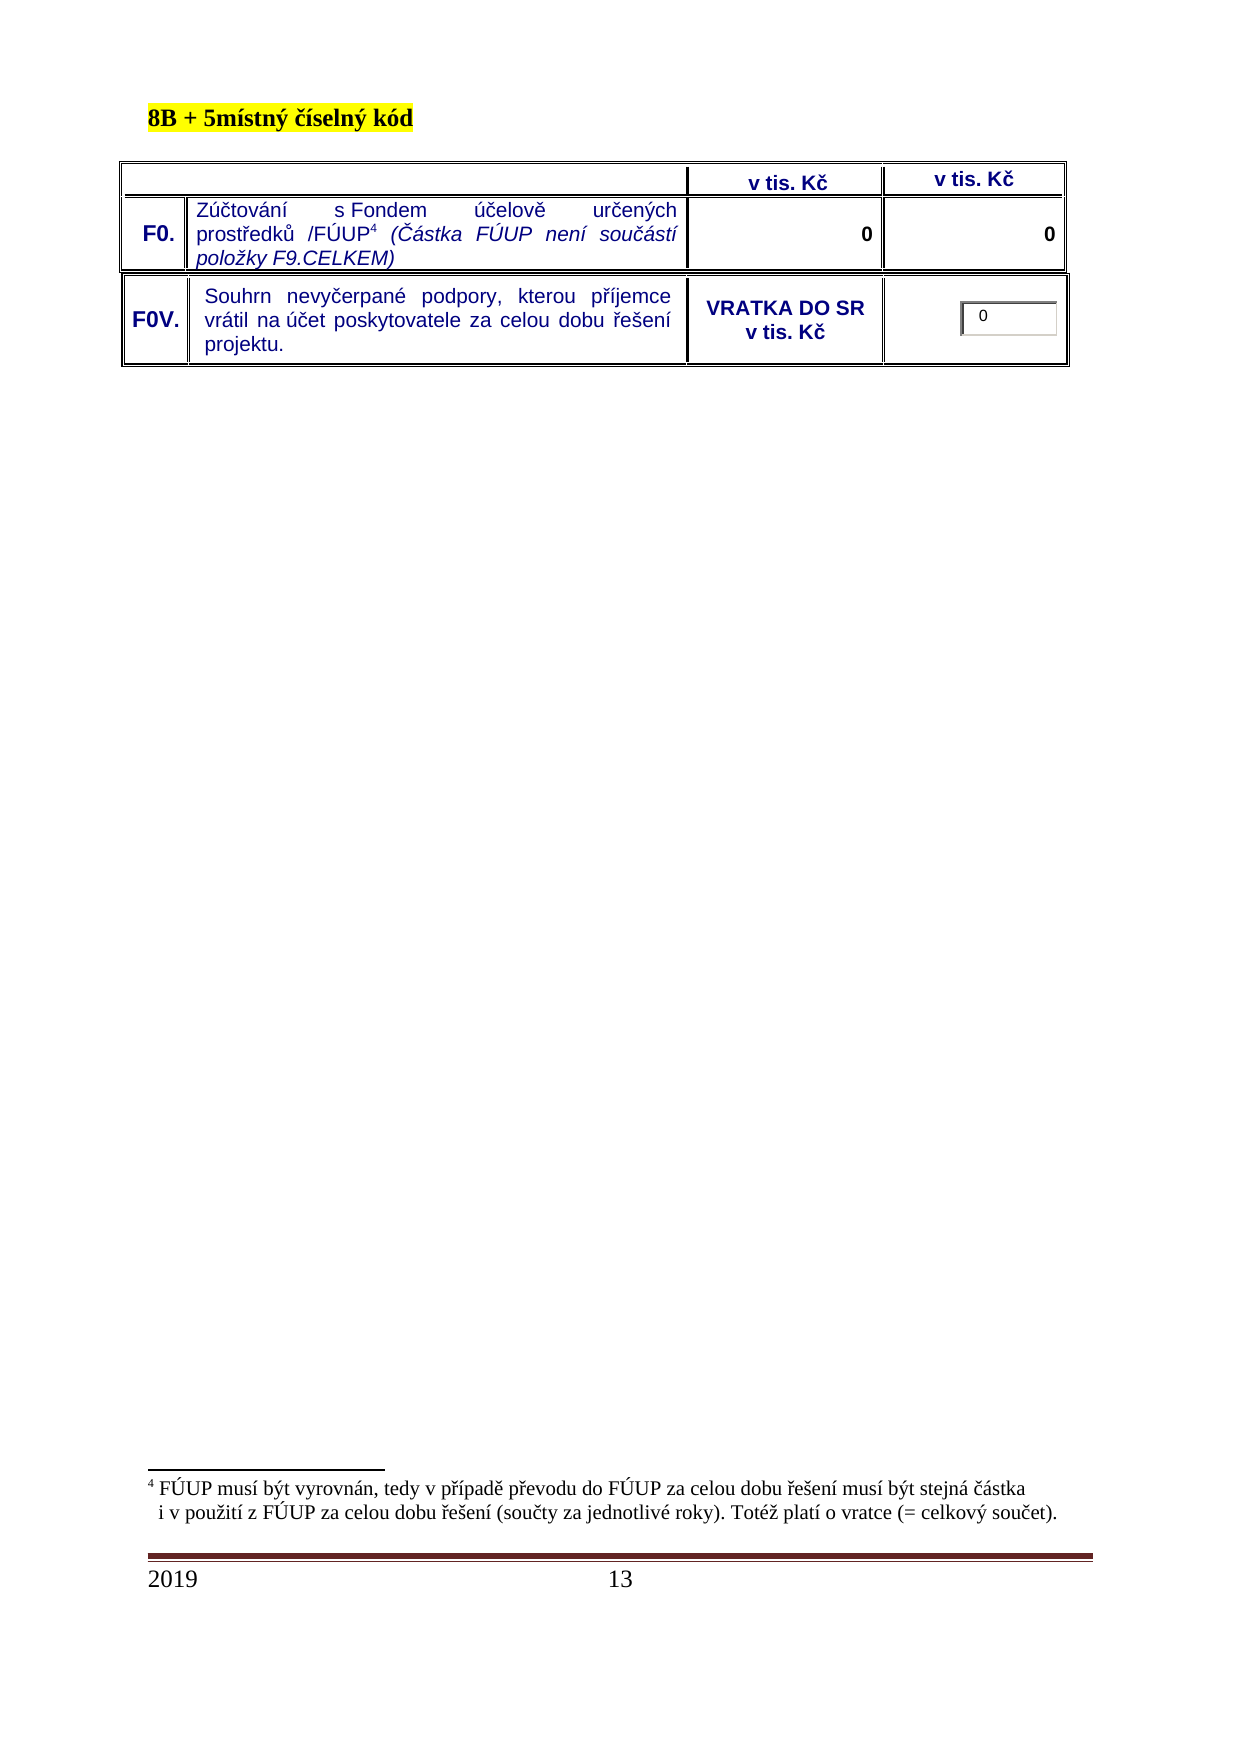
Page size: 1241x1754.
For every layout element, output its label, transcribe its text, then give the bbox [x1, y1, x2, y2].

table_header F0V. [125, 276, 189, 363]
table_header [687, 162, 883, 194]
table_cell F0. [122, 194, 186, 269]
table_cell 0 [883, 194, 1064, 269]
table_header [884, 276, 1066, 363]
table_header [883, 164, 1064, 194]
table_header VRATKA DO SR v tis. Kč [687, 276, 884, 363]
table_cell 0 [687, 194, 883, 269]
table_cell Zúčtování s Fondem účelově určených prostředků /FÚUP (Částka FÚUP není součástí položky F9.CELKEM) [186, 198, 687, 269]
table_header [122, 164, 687, 194]
table_header Souhrn nevyčerpané podpory, kterou příjemce vrátil na účet poskytovatele za celou dobu řešení projektu. [189, 274, 687, 363]
